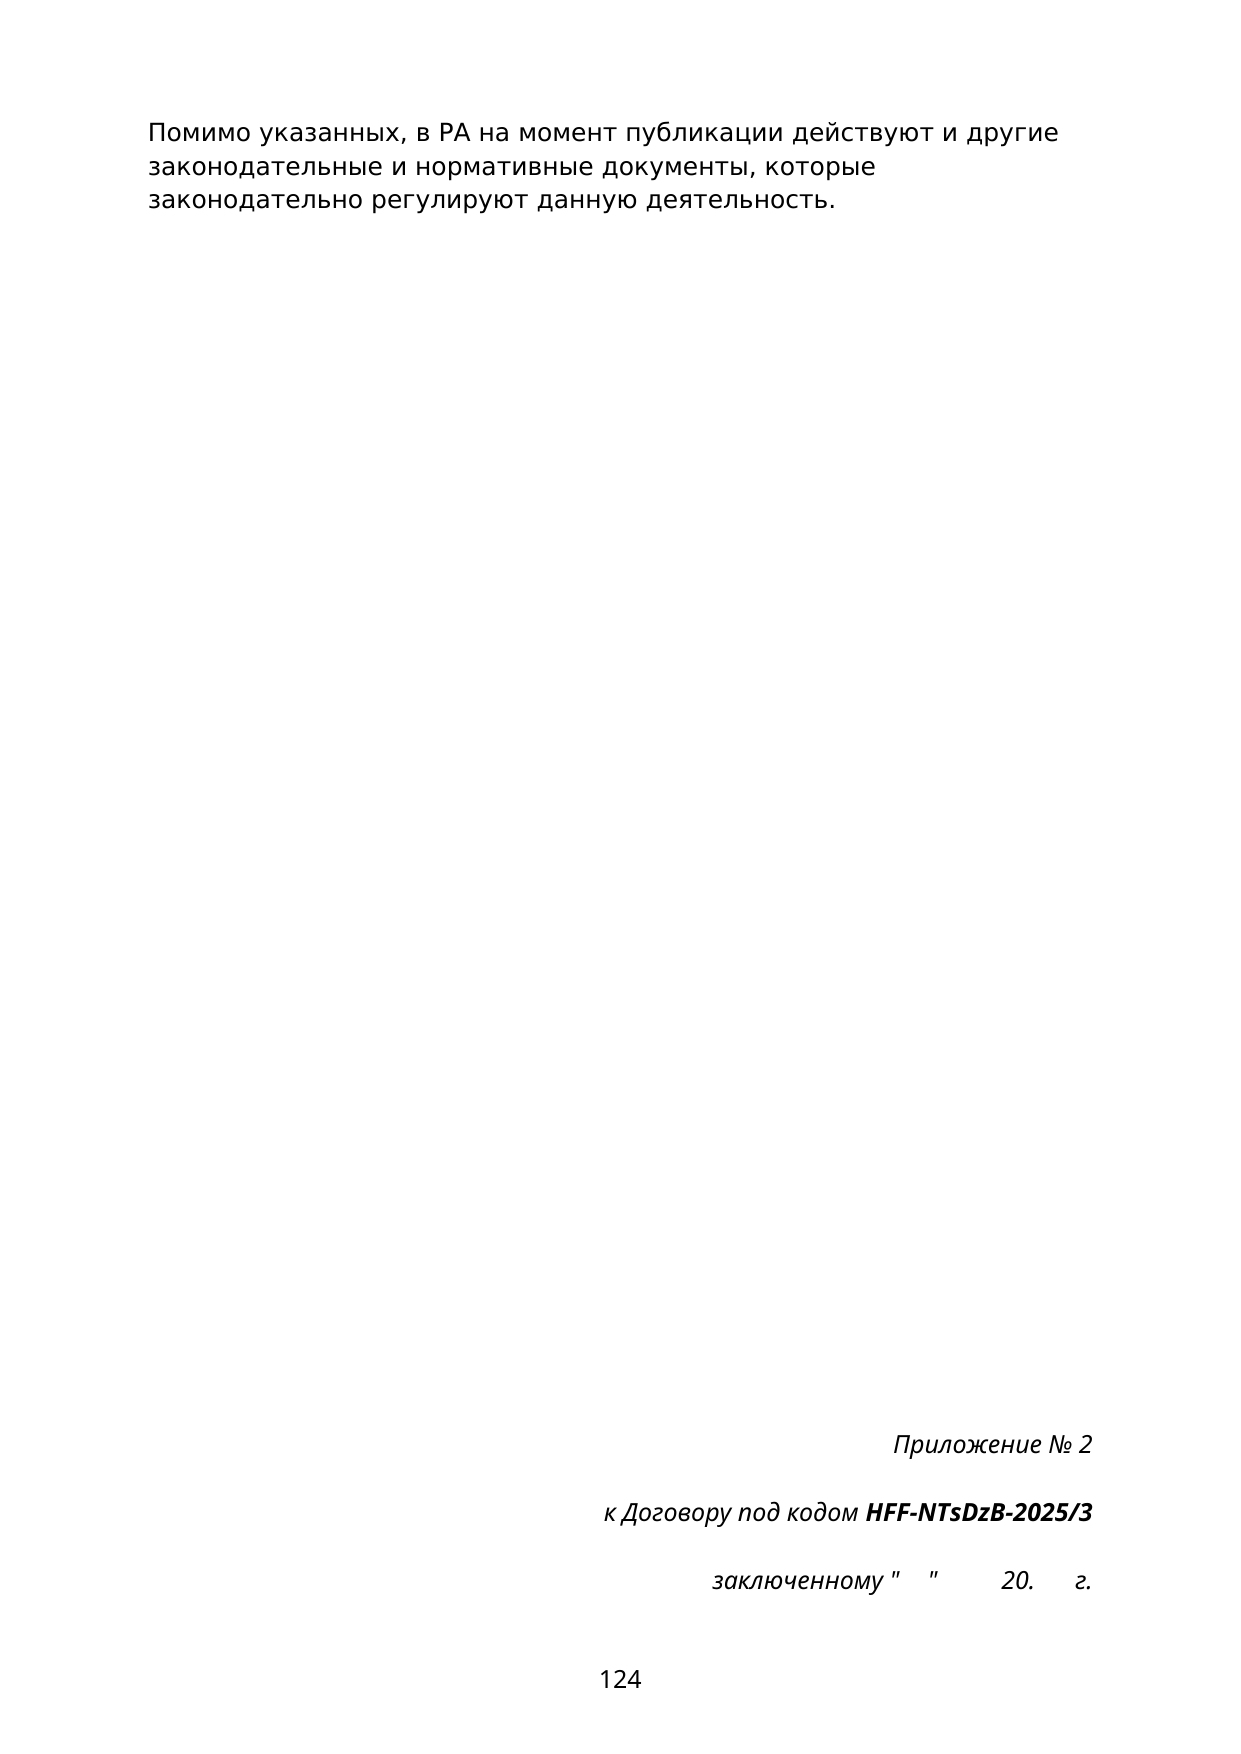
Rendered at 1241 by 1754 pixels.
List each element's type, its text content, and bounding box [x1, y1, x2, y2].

text Приложение № 2 [148, 1427, 1092, 1461]
text Помимо указанных, в РА на момент публикации действуют и другие законодательные и нормативные документы, которые законодательно регулируют данную деятельность. [148, 118, 1092, 214]
text к Договору под кодом HFF-NTsDzB-2025/3 [148, 1495, 1092, 1529]
text заключенному " " 20. г. [148, 1562, 1092, 1596]
